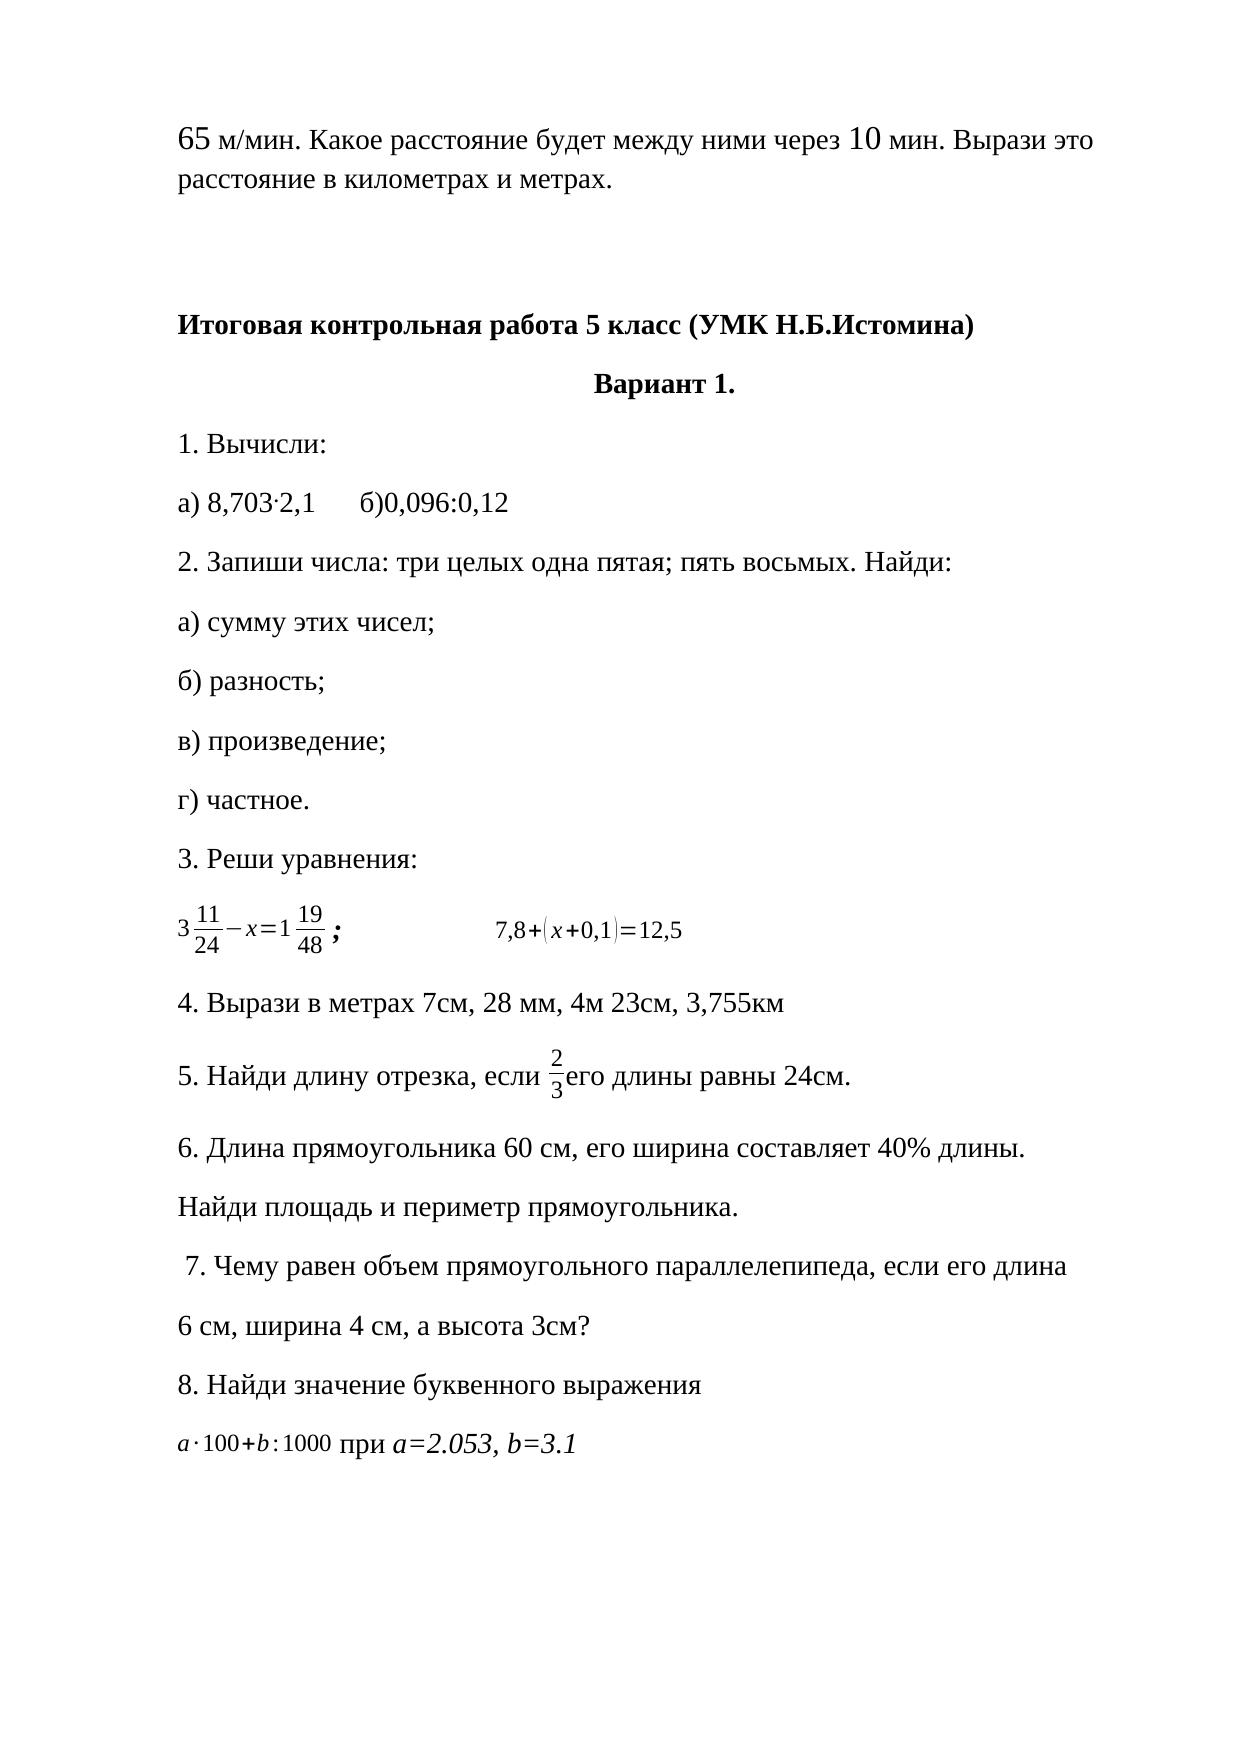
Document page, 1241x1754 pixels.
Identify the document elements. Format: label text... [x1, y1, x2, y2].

text при a=2.053, b=3.1 [177, 1427, 1152, 1460]
text 6 см, ширина 4 см, а высота 3см? [177, 1308, 1152, 1341]
text 2. Запиши числа: три целых одна пятая; пять восьмых. Найди: [177, 544, 1152, 578]
text Итоговая контрольная работа 5 класс (УМК Н.Б.Истомина) [177, 307, 1152, 341]
text 5. Найди длину отрезка, если его длины равны 24см. [177, 1045, 1152, 1104]
text Вариант 1. [177, 366, 1152, 400]
text в) произведение; [177, 723, 1152, 756]
text г) частное. [177, 782, 1152, 816]
text 8. Найди значение буквенного выражения [177, 1367, 1152, 1401]
text а) 8,7032,1 б)0,096:0,12 [177, 485, 1152, 519]
text 4. Вырази в метрах 7см, 28 мм, 4м 23см, 3,755км [177, 986, 1152, 1019]
text 1. Вычисли: [177, 426, 1152, 459]
text ; [177, 901, 1152, 960]
text 7. Чему равен объем прямоугольного параллелепипеда, если его длина [177, 1248, 1152, 1282]
text б) разность; [177, 663, 1152, 697]
text 3. Реши уравнения: [177, 841, 1152, 875]
text а) сумму этих чисел; [177, 604, 1152, 637]
text Найди площадь и периметр прямоугольника. [177, 1189, 1152, 1223]
text 6. Длина прямоугольника 60 см, его ширина составляет 40% длины. [177, 1130, 1152, 1163]
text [177, 118, 1152, 195]
